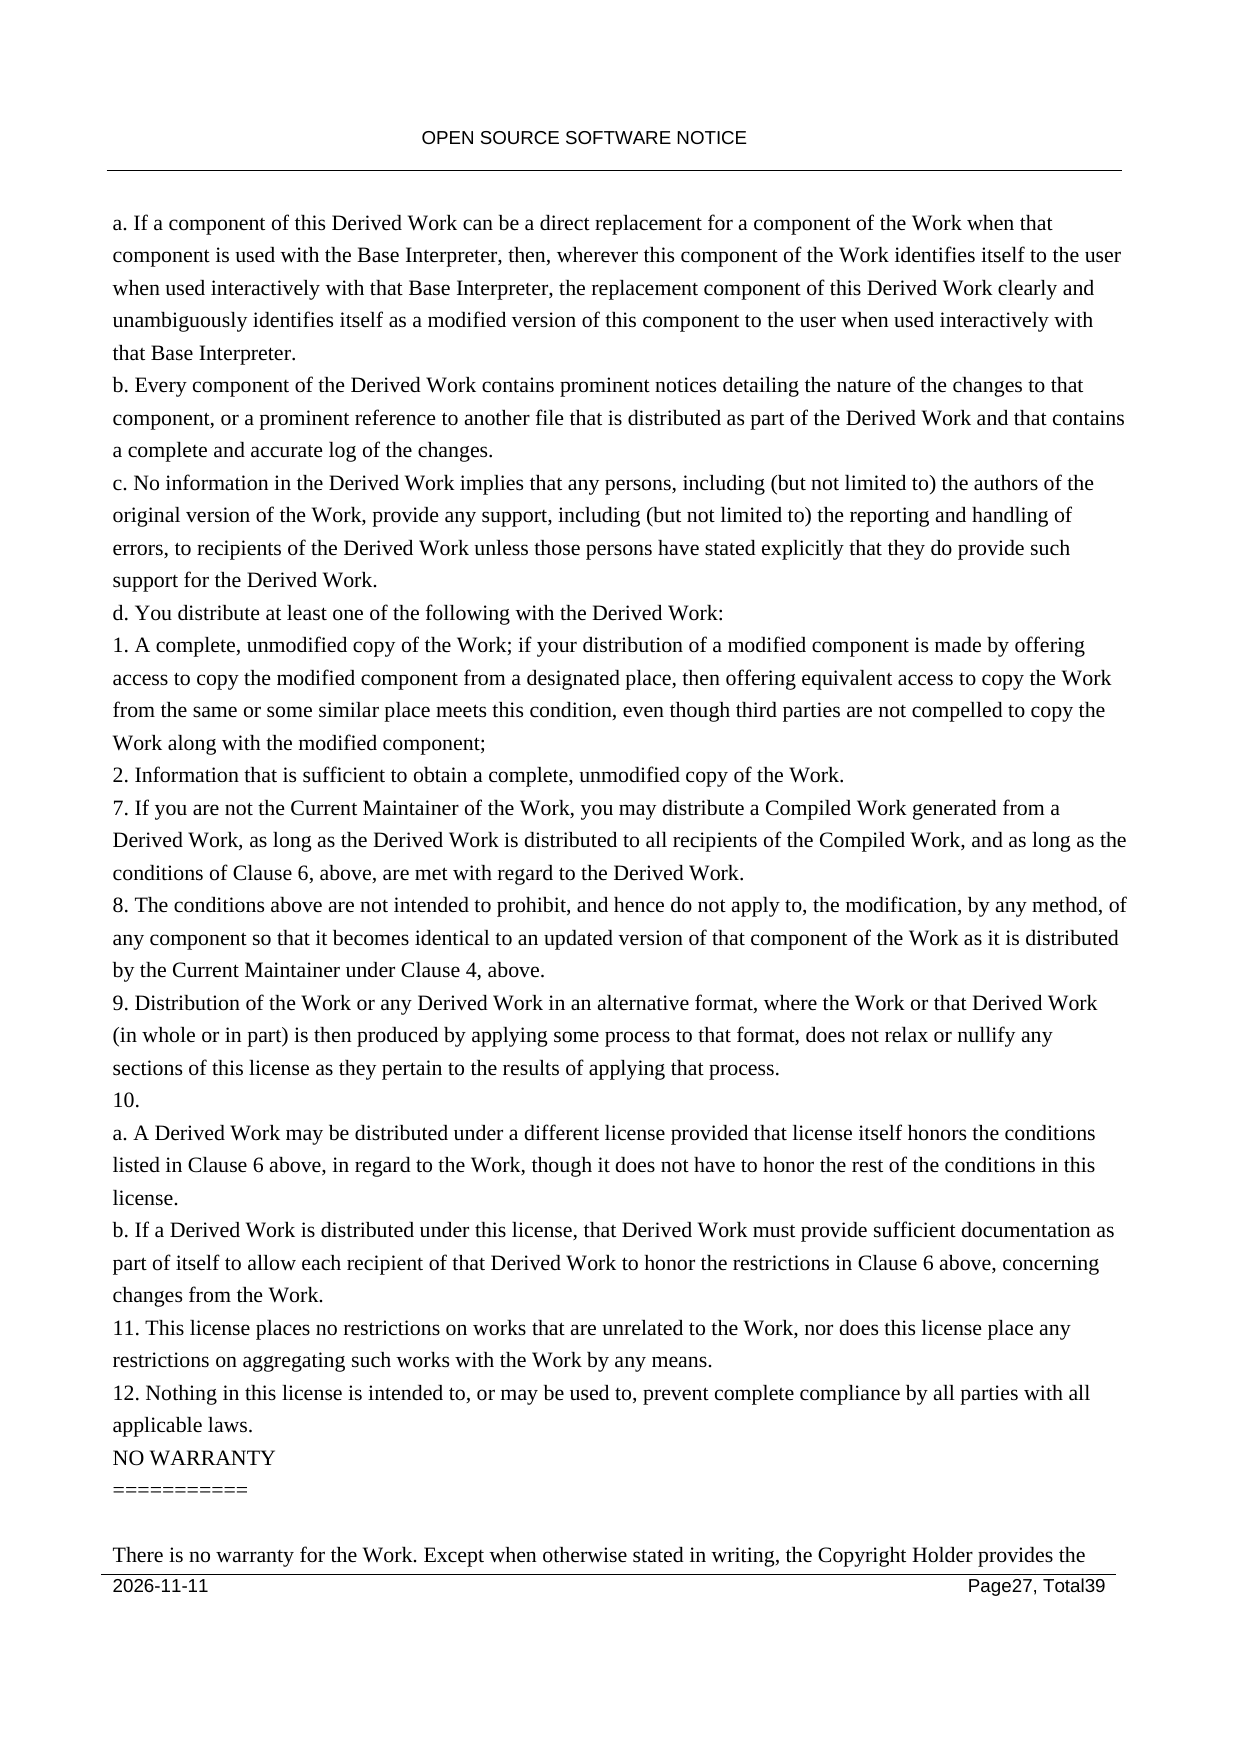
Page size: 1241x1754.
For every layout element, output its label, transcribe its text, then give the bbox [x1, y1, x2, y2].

text 7. If you are not the Current Maintainer of the Work, you may distribute a Compiled Work generated from a Derived Work, as long as the Derived Work is distributed to all recipients of the Compiled Work, and as long as the conditions of Clause 6, above, are met with regard to the Derived Work. [112, 791, 1128, 889]
text a. A Derived Work may be distributed under a different license provided that license itself honors the conditions listed in Clause 6 above, in regard to the Work, though it does not have to honor the rest of the conditions in this license. [112, 1116, 1128, 1214]
text 1. A complete, unmodified copy of the Work; if your distribution of a modified component is made by offering access to copy the modified component from a designated place, then offering equivalent access to copy the Work from the same or some similar place meets this condition, even though third parties are not compelled to copy the Work along with the modified component; [112, 629, 1128, 759]
text 2. Information that is sufficient to obtain a complete, unmodified copy of the Work. [112, 759, 1128, 791]
text d. You distribute at least one of the following with the Derived Work: [112, 596, 1128, 629]
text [112, 1539, 1128, 1571]
text 8. The conditions above are not intended to prohibit, and hence do not apply to, the modification, by any method, of any component so that it becomes identical to an updated version of that component of the Work as it is distributed by the Current Maintainer under Clause 4, above. [112, 889, 1128, 986]
text 11. This license places no restrictions on works that are unrelated to the Work, nor does this license place any restrictions on aggregating such works with the Work by any means. [112, 1311, 1128, 1376]
text 10. [112, 1084, 1128, 1116]
text 12. Nothing in this license is intended to, or may be used to, prevent complete compliance by all parties with all applicable laws. [112, 1376, 1128, 1441]
text a. If a component of this Derived Work can be a direct replacement for a component of the Work when that component is used with the Base Interpreter, then, wherever this component of the Work identifies itself to the user when used interactively with that Base Interpreter, the replacement component of this Derived Work clearly and unambiguously identifies itself as a modified version of this component to the user when used interactively with that Base Interpreter. [112, 206, 1128, 369]
text =========== [112, 1474, 1128, 1506]
text 9. Distribution of the Work or any Derived Work in an alternative format, where the Work or that Derived Work (in whole or in part) is then produced by applying some process to that format, does not relax or nullify any sections of this license as they pertain to the results of applying that process. [112, 986, 1128, 1084]
text NO WARRANTY [112, 1441, 1128, 1474]
text c. No information in the Derived Work implies that any persons, including (but not limited to) the authors of the original version of the Work, provide any support, including (but not limited to) the reporting and handling of errors, to recipients of the Derived Work unless those persons have stated explicitly that they do provide such support for the Derived Work. [112, 466, 1128, 596]
text b. Every component of the Derived Work contains prominent notices detailing the nature of the changes to that component, or a prominent reference to another file that is distributed as part of the Derived Work and that contains a complete and accurate log of the changes. [112, 369, 1128, 466]
text b. If a Derived Work is distributed under this license, that Derived Work must provide sufficient documentation as part of itself to allow each recipient of that Derived Work to honor the restrictions in Clause 6 above, concerning changes from the Work. [112, 1214, 1128, 1311]
